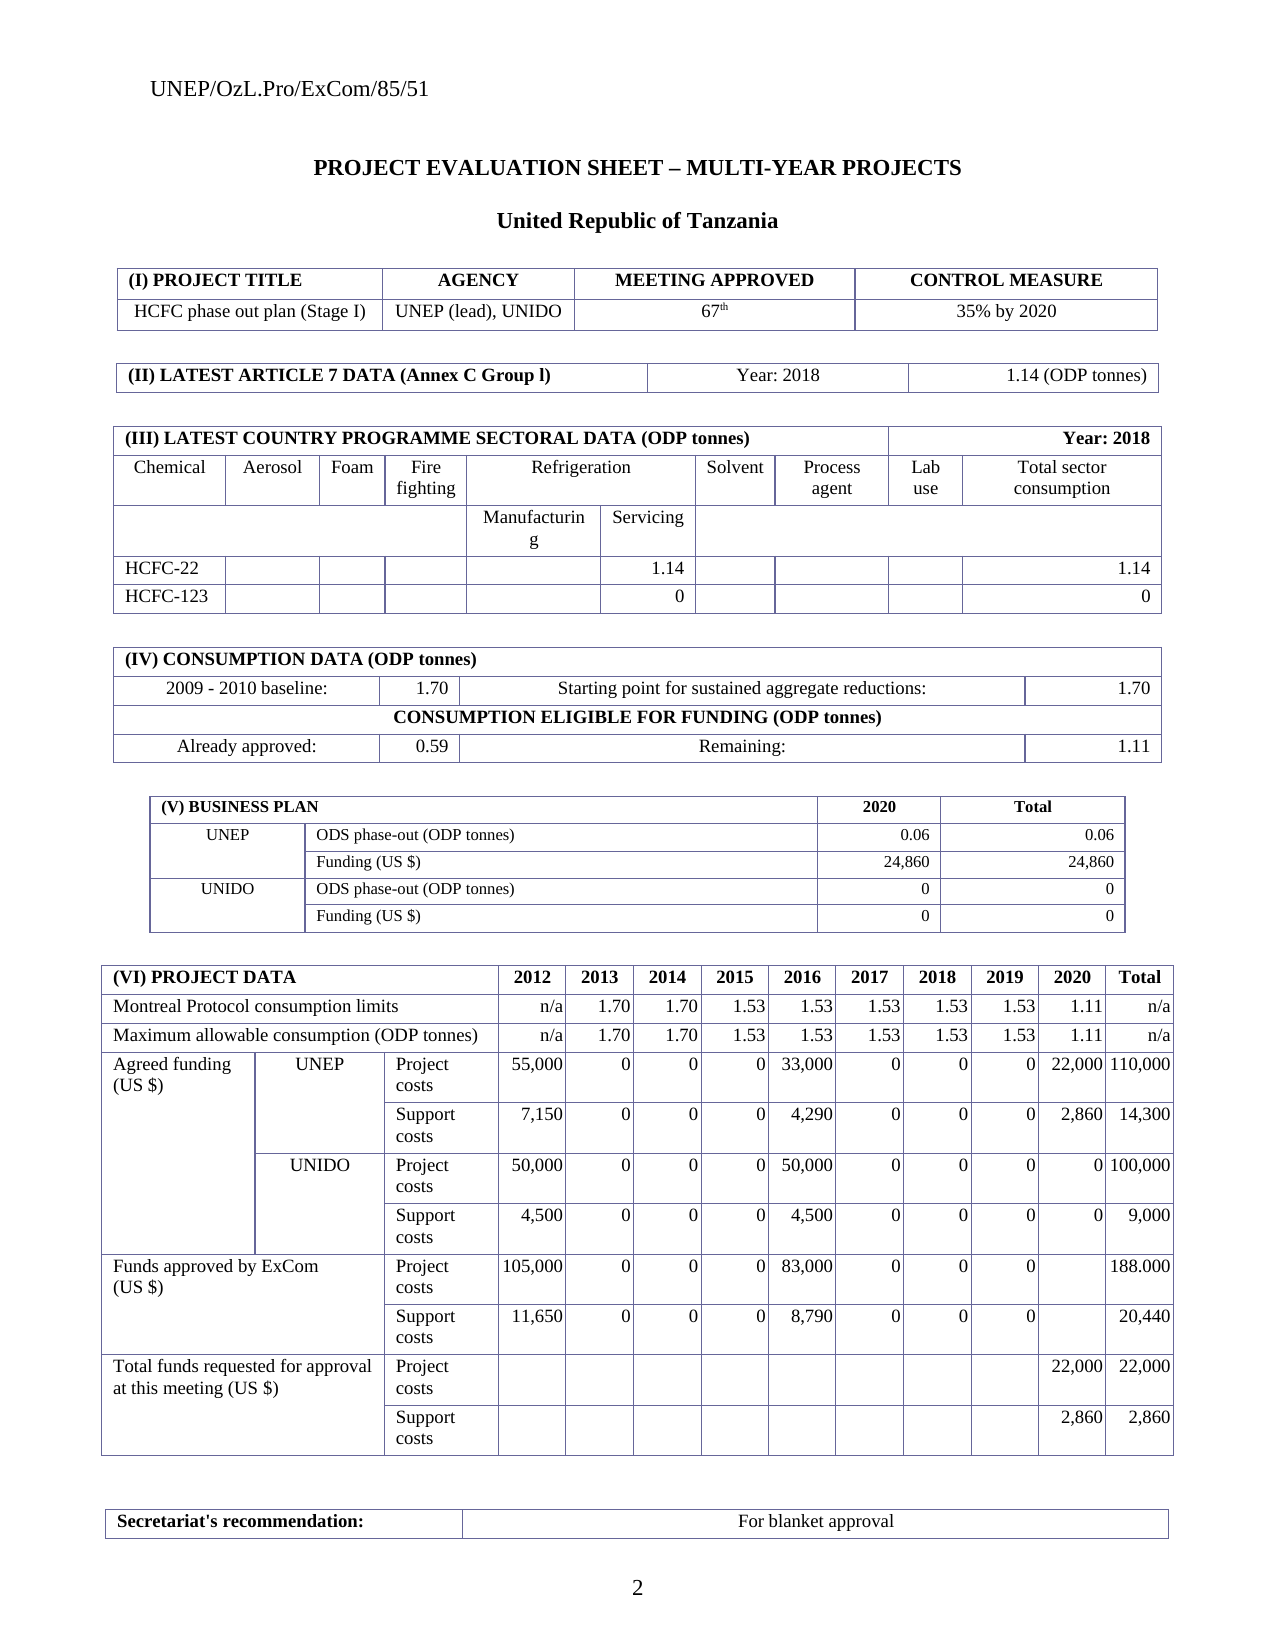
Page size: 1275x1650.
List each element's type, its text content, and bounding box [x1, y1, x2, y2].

table_cell Project costs [385, 1154, 498, 1203]
table_cell CONSUMPTION ELIGIBLE FOR FUNDING (ODP tonnes) [114, 706, 1161, 733]
table_cell 0 [634, 1255, 701, 1304]
table_cell 33,000 [769, 1053, 835, 1102]
table_cell 4,500 [499, 1204, 565, 1253]
text United Republic of Tanzania [150, 207, 1125, 233]
table_cell 9,000 [1106, 1204, 1173, 1253]
table_cell 50,000 [769, 1154, 835, 1203]
table_cell 0 [904, 1305, 971, 1354]
table_cell 2,860 [1039, 1103, 1105, 1153]
table_cell [769, 1406, 835, 1455]
table_cell 1.70 [1026, 677, 1161, 704]
table_cell 0 [566, 1305, 633, 1354]
table_cell Support costs [385, 1305, 498, 1354]
table_cell 0 [702, 1305, 768, 1354]
table_cell [696, 506, 1161, 556]
table_cell 1.53 [904, 1024, 971, 1052]
table_header MEETING APPROVED [575, 269, 854, 299]
table_cell [566, 1355, 633, 1405]
table_cell [702, 1406, 768, 1455]
table_header For blanket approval [463, 1510, 1168, 1538]
table_cell [904, 1355, 971, 1405]
table_cell 0.06 [818, 824, 940, 851]
table_cell 24,860 [818, 852, 940, 878]
table_cell 0 [818, 905, 940, 932]
table_cell Funding (US $) [306, 852, 817, 878]
table_cell 1.70 [634, 995, 701, 1023]
table_header 2016 [769, 966, 835, 994]
table_cell [904, 1406, 971, 1455]
table_cell Aerosol [226, 456, 319, 505]
table_header CONTROL MEASURE [856, 269, 1157, 299]
table_header (II) LATEST ARTICLE 7 DATA (Annex C Group l) [117, 364, 647, 392]
table_cell 1.11 [1039, 995, 1105, 1023]
table_cell UNEP [256, 1053, 384, 1153]
table_cell [226, 585, 319, 613]
table_cell 35% by 2020 [856, 300, 1157, 330]
table_cell 0.59 [380, 735, 459, 762]
table_cell 0 [1039, 1204, 1105, 1253]
table_cell 0 [702, 1053, 768, 1102]
table_cell 1.53 [836, 1024, 903, 1052]
table_cell 22,000 [1039, 1053, 1105, 1102]
table_cell Already approved: [114, 735, 379, 762]
table_cell [499, 1406, 565, 1455]
table_header (III) LATEST COUNTRY PROGRAMME SECTORAL DATA (ODP tonnes) [114, 427, 888, 455]
table_cell 1.53 [769, 995, 835, 1023]
table_cell [696, 585, 774, 613]
table_cell Manufacturing [467, 506, 600, 556]
table_cell 0 [702, 1204, 768, 1253]
table_cell [836, 1355, 903, 1405]
table_cell Project costs [385, 1255, 498, 1304]
table_cell 1.14 [601, 557, 695, 584]
table_cell 4,290 [769, 1103, 835, 1153]
text PROJECT EVALUATION SHEET – MULTI-YEAR PROJECTS [150, 154, 1125, 180]
table_cell 0 [566, 1255, 633, 1304]
table_cell Total funds requested for approval at this meeting (US $) [102, 1355, 384, 1455]
table_header 2020 [1039, 966, 1105, 994]
table_cell 0 [972, 1204, 1038, 1253]
table_cell [320, 585, 384, 613]
table_header 2015 [702, 966, 768, 994]
table_cell Project costs [385, 1053, 498, 1102]
table_cell 1.70 [634, 1024, 701, 1052]
table_header (V) BUSINESS PLAN [151, 797, 817, 823]
table_cell Remaining: [460, 735, 1024, 762]
table_cell [320, 557, 384, 584]
table_cell 4,500 [769, 1204, 835, 1253]
table_header (IV) CONSUMPTION DATA (ODP tonnes) [114, 648, 1161, 676]
table_cell Funds approved by ExCom (US $) [102, 1255, 384, 1354]
table_header Year: 2018 [648, 364, 908, 392]
table_cell [972, 1406, 1038, 1455]
table_cell [386, 585, 466, 613]
table_cell 1.53 [769, 1024, 835, 1052]
table_cell Lab use [889, 456, 962, 505]
table_cell 0 [904, 1053, 971, 1102]
table_header Year: 2018 [889, 427, 1161, 455]
table_cell Funding (US $) [306, 905, 817, 932]
table_cell 0 [634, 1053, 701, 1102]
table_header 2018 [904, 966, 971, 994]
table_cell [467, 585, 600, 613]
table_cell 0.06 [941, 824, 1124, 851]
table_header AGENCY [383, 269, 574, 299]
table_cell 1.53 [702, 995, 768, 1023]
table_cell 1.11 [1039, 1024, 1105, 1052]
table_cell Agreed funding (US $) [102, 1053, 254, 1253]
table_cell 1.53 [972, 1024, 1038, 1052]
table_header (VI) PROJECT DATA [102, 966, 498, 994]
table_cell 110,000 [1106, 1053, 1173, 1102]
table_cell 0 [566, 1103, 633, 1153]
table_cell 0 [601, 585, 695, 613]
table_cell 67th [575, 300, 854, 330]
table_cell 0 [836, 1305, 903, 1354]
table_cell Chemical [114, 456, 225, 505]
table_header 2017 [836, 966, 903, 994]
table_cell 0 [836, 1154, 903, 1203]
table_cell 0 [904, 1255, 971, 1304]
table_cell 2,860 [1106, 1406, 1173, 1455]
table_header Total [941, 797, 1124, 823]
table_cell 55,000 [499, 1053, 565, 1102]
table_cell UNIDO [151, 879, 304, 932]
table_cell 0 [566, 1154, 633, 1203]
table_cell HCFC phase out plan (Stage I) [118, 300, 382, 330]
table_cell Maximum allowable consumption (ODP tonnes) [102, 1024, 498, 1052]
table_cell 1.11 [1026, 735, 1161, 762]
table_cell [702, 1355, 768, 1405]
table_cell Solvent [696, 456, 774, 505]
table_cell 1.14 [963, 557, 1161, 584]
table_cell 1.53 [836, 995, 903, 1023]
table_cell 1.70 [380, 677, 459, 704]
table_cell [889, 557, 962, 584]
table_cell [972, 1355, 1038, 1405]
table_cell 0 [836, 1204, 903, 1253]
table_cell [836, 1406, 903, 1455]
table_cell Starting point for sustained aggregate reductions: [460, 677, 1024, 704]
table_cell [696, 557, 774, 584]
table_header 2013 [566, 966, 633, 994]
table_header Secretariat's recommendation: [106, 1510, 462, 1538]
table_cell 83,000 [769, 1255, 835, 1304]
table_cell Fire fighting [386, 456, 466, 505]
table_cell [566, 1406, 633, 1455]
table_cell [634, 1406, 701, 1455]
table_cell HCFC-22 [114, 557, 225, 584]
table_cell 0 [566, 1053, 633, 1102]
table_cell [1039, 1255, 1105, 1304]
table_cell 0 [972, 1053, 1038, 1102]
table_cell Support costs [385, 1204, 498, 1253]
table_header 2012 [499, 966, 565, 994]
table_cell 0 [702, 1103, 768, 1153]
table_cell 0 [836, 1103, 903, 1153]
table_cell 100,000 [1106, 1154, 1173, 1203]
table_cell 0 [904, 1154, 971, 1203]
table_cell 8,790 [769, 1305, 835, 1354]
table_cell n/a [499, 1024, 565, 1052]
table_cell 14,300 [1106, 1103, 1173, 1153]
table_cell [499, 1355, 565, 1405]
table_cell 0 [972, 1103, 1038, 1153]
table_cell [769, 1355, 835, 1405]
table_cell 20,440 [1106, 1305, 1173, 1354]
table_cell ODS phase-out (ODP tonnes) [306, 824, 817, 851]
table_cell 0 [702, 1154, 768, 1203]
table_cell [226, 557, 319, 584]
table_cell 0 [634, 1305, 701, 1354]
table_cell 0 [972, 1305, 1038, 1354]
table_cell [776, 585, 888, 613]
table_cell 0 [836, 1053, 903, 1102]
table_cell [889, 585, 962, 613]
table_cell n/a [499, 995, 565, 1023]
table_cell 50,000 [499, 1154, 565, 1203]
table_cell UNEP [151, 824, 304, 878]
table_cell 0 [904, 1103, 971, 1153]
table_cell Project costs [385, 1355, 498, 1405]
table_cell 24,860 [941, 852, 1124, 878]
table_cell 7,150 [499, 1103, 565, 1153]
table_cell 1.53 [702, 1024, 768, 1052]
table_cell Process agent [776, 456, 888, 505]
table_header 2020 [818, 797, 940, 823]
table_cell Servicing [601, 506, 695, 556]
table_cell Total sector consumption [963, 456, 1161, 505]
table_cell 2009 - 2010 baseline: [114, 677, 379, 704]
table_cell n/a [1106, 995, 1173, 1023]
table_cell Refrigeration [467, 456, 695, 505]
table_cell n/a [1106, 1024, 1173, 1052]
table_cell 0 [904, 1204, 971, 1253]
table_cell [1039, 1305, 1105, 1354]
table_cell [776, 557, 888, 584]
table_cell 22,000 [1039, 1355, 1105, 1405]
table_cell 2,860 [1039, 1406, 1105, 1455]
table_cell 0 [972, 1255, 1038, 1304]
table_header Total [1106, 966, 1173, 994]
table_cell Montreal Protocol consumption limits [102, 995, 498, 1023]
table_cell [386, 557, 466, 584]
table_cell [467, 557, 600, 584]
table_cell ODS phase-out (ODP tonnes) [306, 879, 817, 904]
table_cell 0 [566, 1204, 633, 1253]
table_cell 0 [1039, 1154, 1105, 1203]
table_cell Support costs [385, 1406, 498, 1455]
table_cell UNIDO [256, 1154, 384, 1253]
table_cell 1.53 [972, 995, 1038, 1023]
table_cell 0 [702, 1255, 768, 1304]
table_cell 188.000 [1106, 1255, 1173, 1304]
table_cell 0 [634, 1204, 701, 1253]
table_header 2019 [972, 966, 1038, 994]
table_cell 11,650 [499, 1305, 565, 1354]
table_cell 0 [963, 585, 1161, 613]
table_header 2014 [634, 966, 701, 994]
table_cell 1.70 [566, 995, 633, 1023]
table_header 1.14 (ODP tonnes) [909, 364, 1158, 392]
table_cell UNEP (lead), UNIDO [383, 300, 574, 330]
table_cell 0 [634, 1103, 701, 1153]
table_cell 0 [634, 1154, 701, 1203]
table_cell 1.70 [566, 1024, 633, 1052]
table_cell 22,000 [1106, 1355, 1173, 1405]
table_cell 0 [941, 879, 1124, 904]
table_cell [634, 1355, 701, 1405]
table_cell [114, 506, 466, 556]
table_header (I) PROJECT TITLE [118, 269, 382, 299]
table_cell 1.53 [904, 995, 971, 1023]
table_cell HCFC-123 [114, 585, 225, 613]
table_cell Foam [320, 456, 384, 505]
table_cell 0 [836, 1255, 903, 1304]
table_cell Support costs [385, 1103, 498, 1153]
table_cell 0 [972, 1154, 1038, 1203]
table_cell 0 [941, 905, 1124, 932]
table_cell 105,000 [499, 1255, 565, 1304]
table_cell 0 [818, 879, 940, 904]
